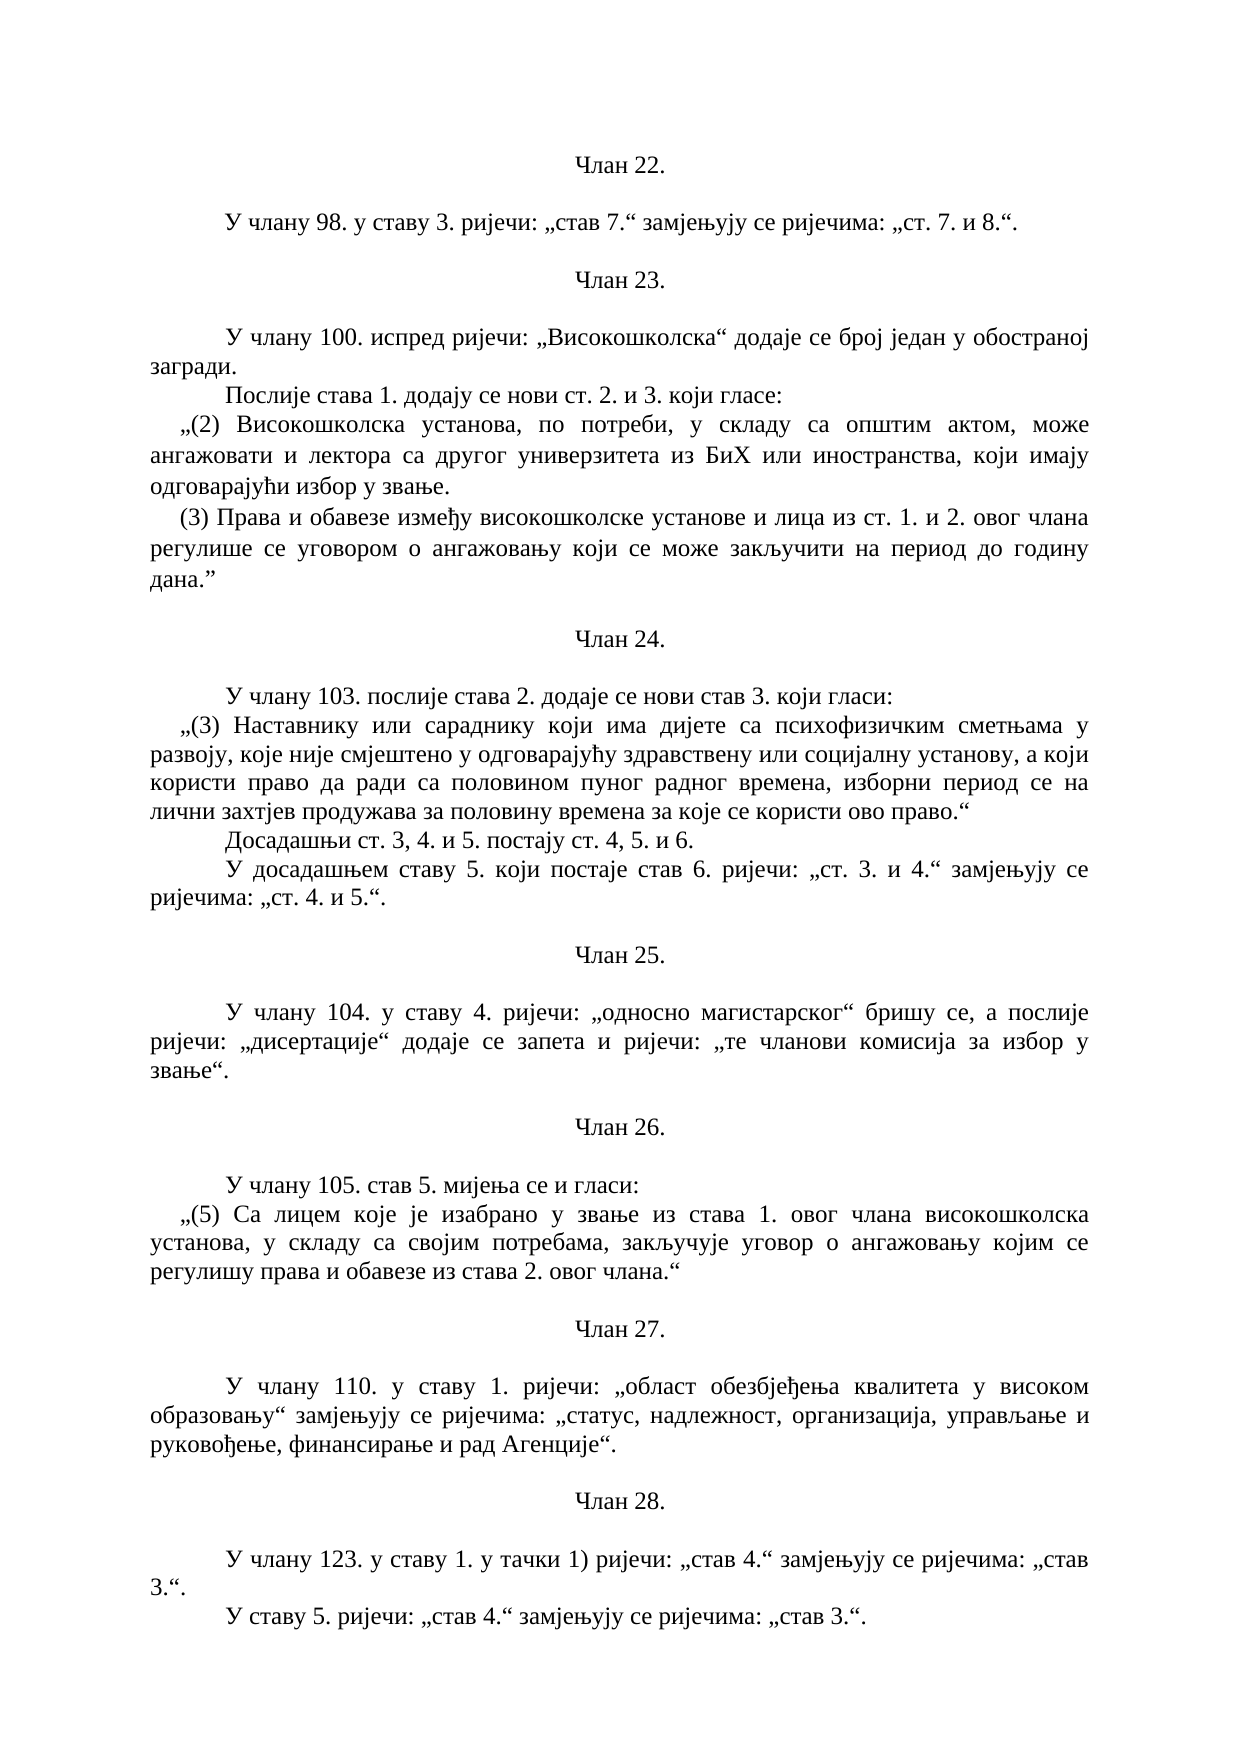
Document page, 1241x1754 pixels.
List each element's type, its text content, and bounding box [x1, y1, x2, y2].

text Члан 27. [150, 1314, 1090, 1342]
text Члан 26. [150, 1112, 1090, 1141]
text (3) Права и обавезе између високошколске установе и лица из ст. 1. и 2. овог члана регулише се уговором о ангажовању који се може закључити на период до годину дана.” [150, 502, 1090, 593]
text У члану 100. испред ријечи: „Високошколска“ додаје се број један у обостраној загради. [150, 322, 1090, 380]
text У члану 123. у ставу 1. у тачки 1) ријечи: „став 4.“ замјењују се ријечима: „став 3.“. [150, 1544, 1090, 1601]
text У члану 104. у ставу 4. ријечи: „односно магистарског“ бришу се, а послије ријечи: „дисертације“ додаје се запета и ријечи: „те чланови комисија за избор у звање“. [150, 997, 1090, 1084]
text У члану 103. послије става 2. додаје се нови став 3. који гласи: [150, 681, 1090, 710]
text Члан 23. [150, 265, 1090, 294]
text „(3) Наставнику или сараднику који има дијете са психофизичким сметњама у развоју, које није смјештено у одговарајућу здравствену или социјалну установу, а који користи право да ради са половином пуног радног времена, изборни период се на лични захтјев продужава за половину времена за које се користи ово право.“ [150, 710, 1090, 825]
text У ставу 5. ријечи: „став 4.“ замјењују се ријечима: „став 3.“. [150, 1601, 1090, 1630]
text Члан 28. [150, 1486, 1090, 1515]
text У члану 105. став 5. мијења се и гласи: [150, 1170, 1090, 1199]
text У члану 110. у ставу 1. ријечи: „област обезбјеђења квалитета у високом образовању“ замјењују се ријечима: „статус, надлежност, организација, управљање и руковођење, финансирање и рад Агенције“. [150, 1371, 1090, 1457]
text Члан 25. [150, 940, 1090, 969]
text „(2) Високошколска установа, по потреби, у складу са општим актом, може ангажовати и лектора са другог универзитета из БиХ или иностранства, који имају одговарајући избор у звање. [150, 409, 1090, 499]
text Послије става 1. додају се нови ст. 2. и 3. који гласе: [150, 380, 1090, 409]
text У члану 98. у ставу 3. ријечи: „став 7.“ замјењују се ријечима: „ст. 7. и 8.“. [150, 207, 1090, 236]
text „(5) Са лицем које је изабрано у звање из става 1. овог члана високошколска установа, у складу са својим потребама, закључује уговор о ангажовању којим се регулишу права и обавезе из става 2. овог члана.“ [150, 1199, 1090, 1285]
text Члан 24. [150, 624, 1090, 652]
text Досадашњи ст. 3, 4. и 5. постају ст. 4, 5. и 6. [150, 825, 1090, 854]
text Члан 22. [150, 150, 1090, 179]
text У досадашњем ставу 5. који постаје став 6. ријечи: „ст. 3. и 4.“ замјењују се ријечима: „ст. 4. и 5.“. [150, 854, 1090, 911]
